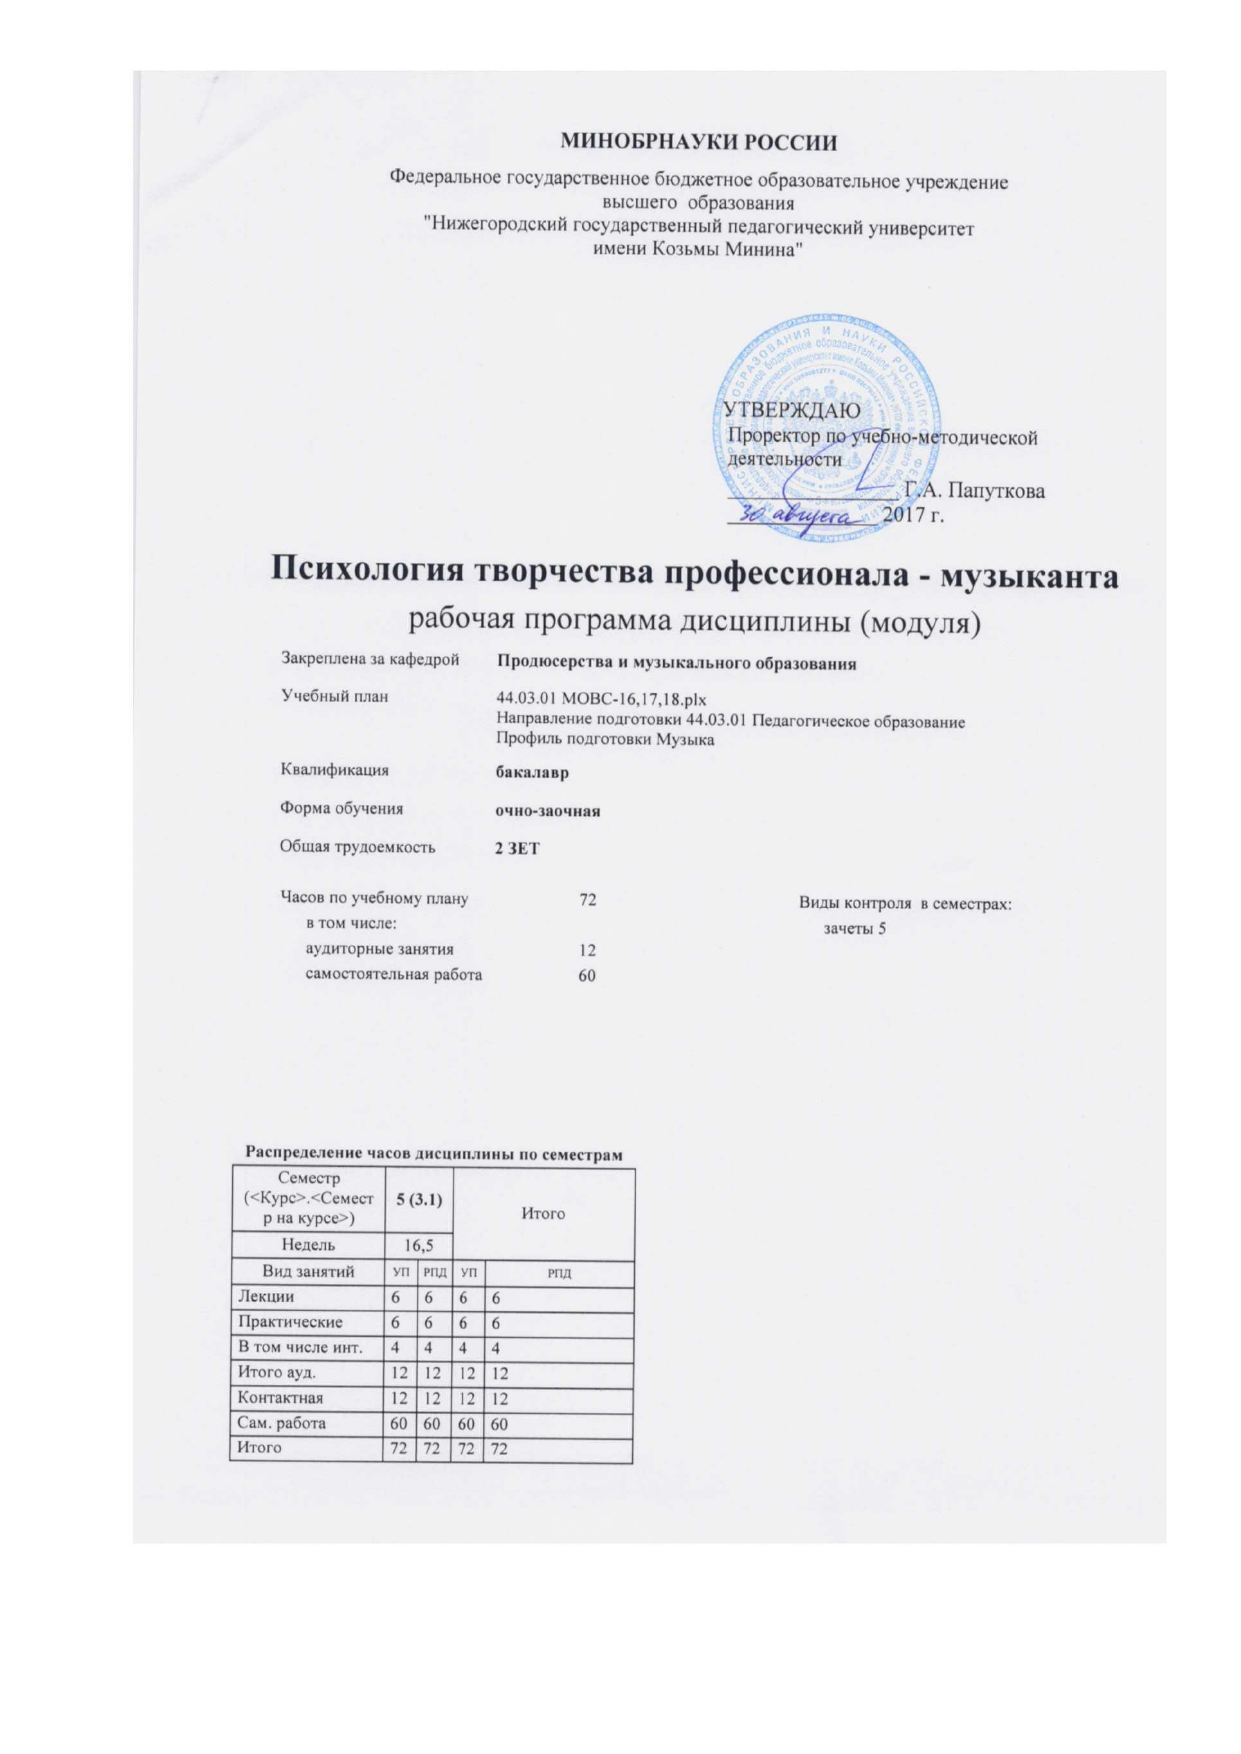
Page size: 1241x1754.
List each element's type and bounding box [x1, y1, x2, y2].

picture [118, 58, 1181, 1563]
